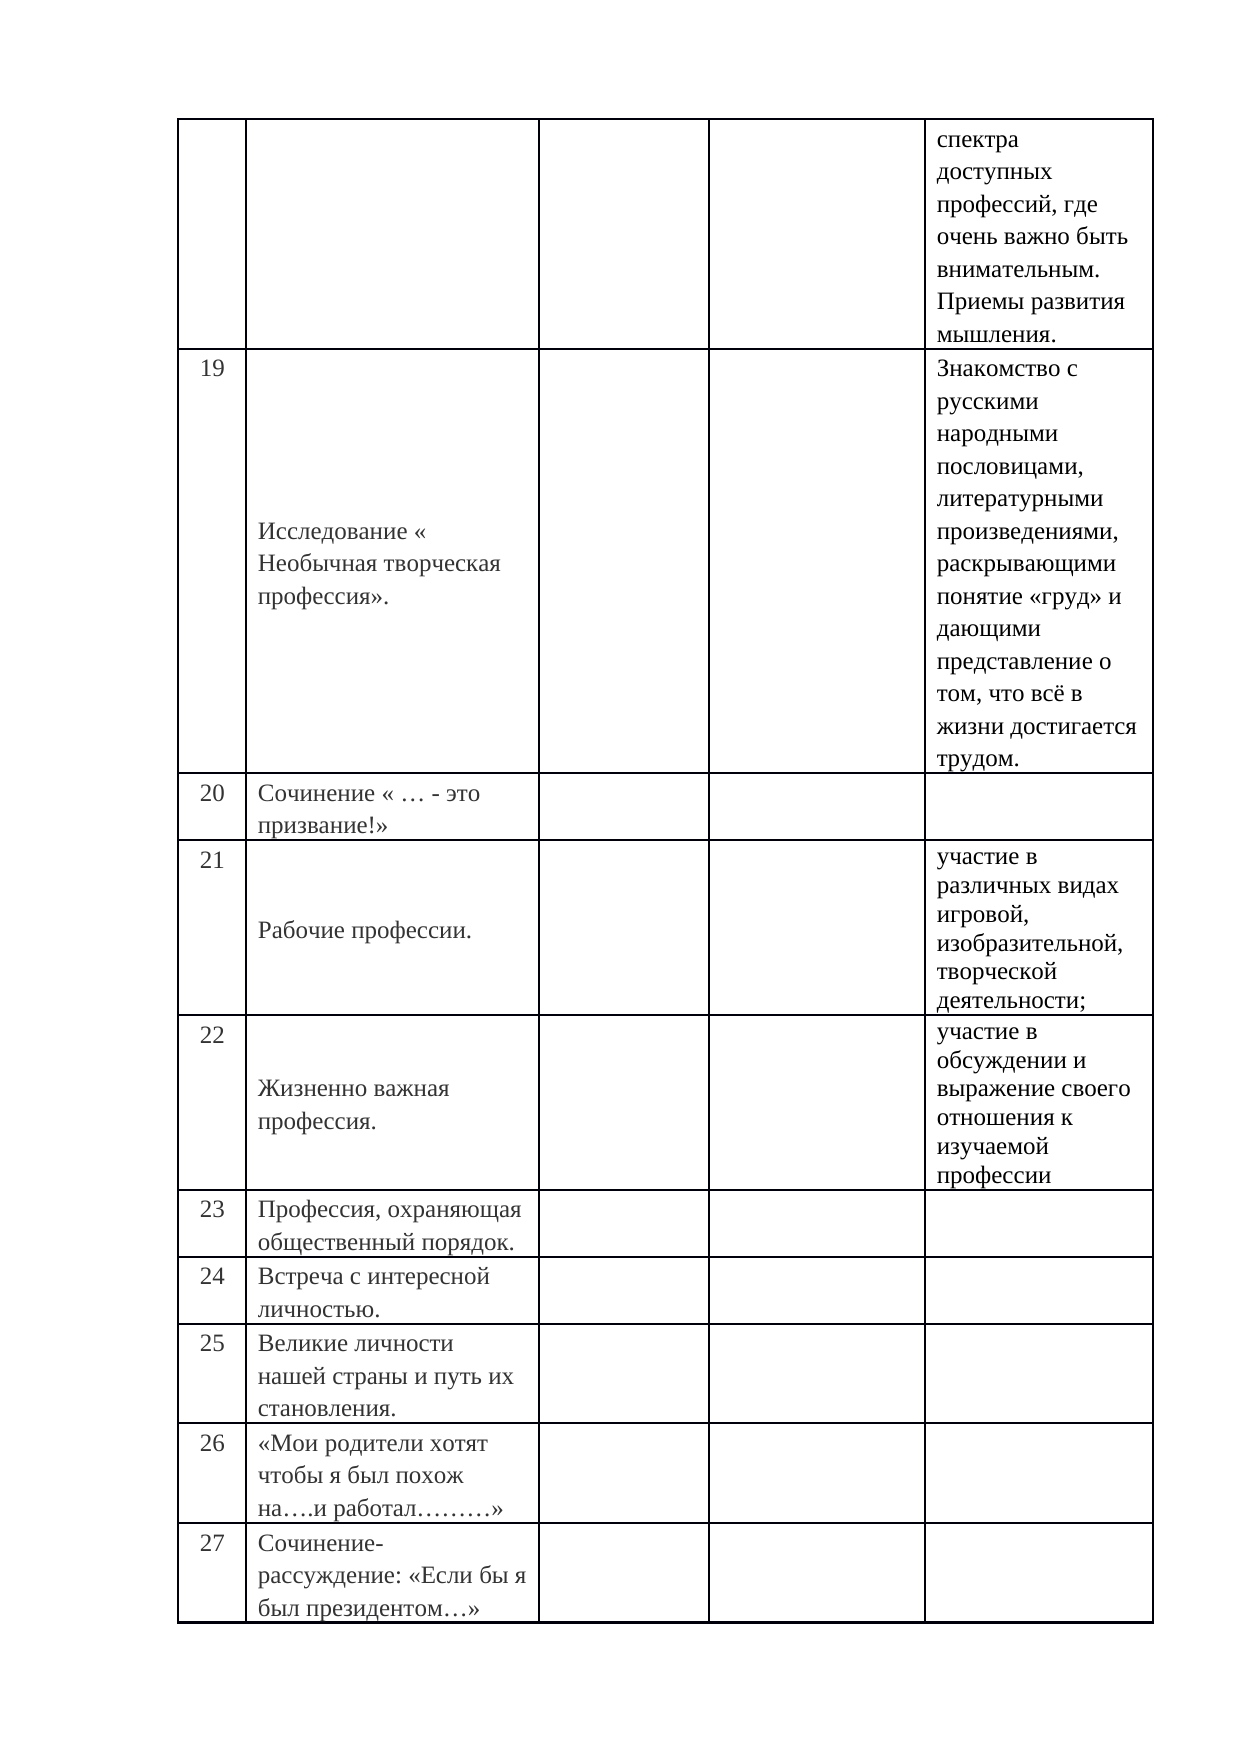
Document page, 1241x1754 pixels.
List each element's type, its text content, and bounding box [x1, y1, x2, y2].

table_cell [710, 120, 924, 348]
table_cell 20 [179, 774, 245, 839]
table_cell 19 [179, 350, 245, 772]
table_cell [710, 1325, 924, 1422]
table_cell [710, 1258, 924, 1323]
table_cell [540, 774, 708, 839]
table_cell [540, 350, 708, 772]
table_cell [540, 1016, 708, 1188]
table_cell участие в обсуждении и выражение своего отношения к изучаемой профессии [926, 1016, 1152, 1188]
table_cell 23 [179, 1191, 245, 1256]
table_cell 21 [179, 841, 245, 1014]
table_cell [540, 1258, 708, 1323]
table_cell [710, 841, 924, 1014]
table_cell [540, 841, 708, 1014]
table_cell [926, 774, 1152, 839]
table_cell Встреча с интересной личностью. [247, 1258, 538, 1323]
table_cell Великие личности нашей страны и путь их становления. [247, 1325, 538, 1422]
table_cell [926, 1258, 1152, 1323]
table_cell [710, 1424, 924, 1522]
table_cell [926, 120, 1152, 348]
table_cell [710, 1191, 924, 1256]
table_cell [540, 1191, 708, 1256]
table_cell Знакомство с русскими народными пословицами, литературными произведениями, раскрывающими понятие «груд» и дающими представление о том, что всё в жизни достигается трудом. [926, 350, 1152, 772]
table_cell [540, 1424, 708, 1522]
table_cell [710, 774, 924, 839]
table_cell Профессия, охраняющая общественный порядок. [247, 1191, 538, 1256]
table_cell Исследование « Необычная творческая профессия». [247, 350, 538, 772]
table_cell [926, 1325, 1152, 1422]
table_cell [926, 1424, 1152, 1522]
table_cell [710, 350, 924, 772]
table_cell [710, 1016, 924, 1188]
table_cell [710, 1524, 924, 1621]
table_cell 24 [179, 1258, 245, 1323]
table_cell 25 [179, 1325, 245, 1422]
table_cell Рабочие профессии. [247, 841, 538, 1014]
table_cell 18 [179, 120, 245, 348]
table_cell Сочинение-рассуждение: «Если бы я был президентом…» [247, 1524, 538, 1621]
table_cell [926, 1191, 1152, 1256]
table_cell 27 [179, 1524, 245, 1621]
table_cell 22 [179, 1016, 245, 1188]
table_cell [540, 1325, 708, 1422]
table_cell [540, 1524, 708, 1621]
table_cell Сочинение « … - это призвание!» [247, 774, 538, 839]
table_cell участие в различных видах игровой, изобразительной, творческой деятельности; [926, 841, 1152, 1014]
table_cell Жизненно важная профессия. [247, 1016, 538, 1188]
table_cell «Мои родители хотят чтобы я был похож на….и работал………» [247, 1424, 538, 1522]
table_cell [247, 120, 538, 348]
table_cell [926, 1524, 1152, 1621]
table_cell 26 [179, 1424, 245, 1522]
table_cell [540, 120, 708, 348]
